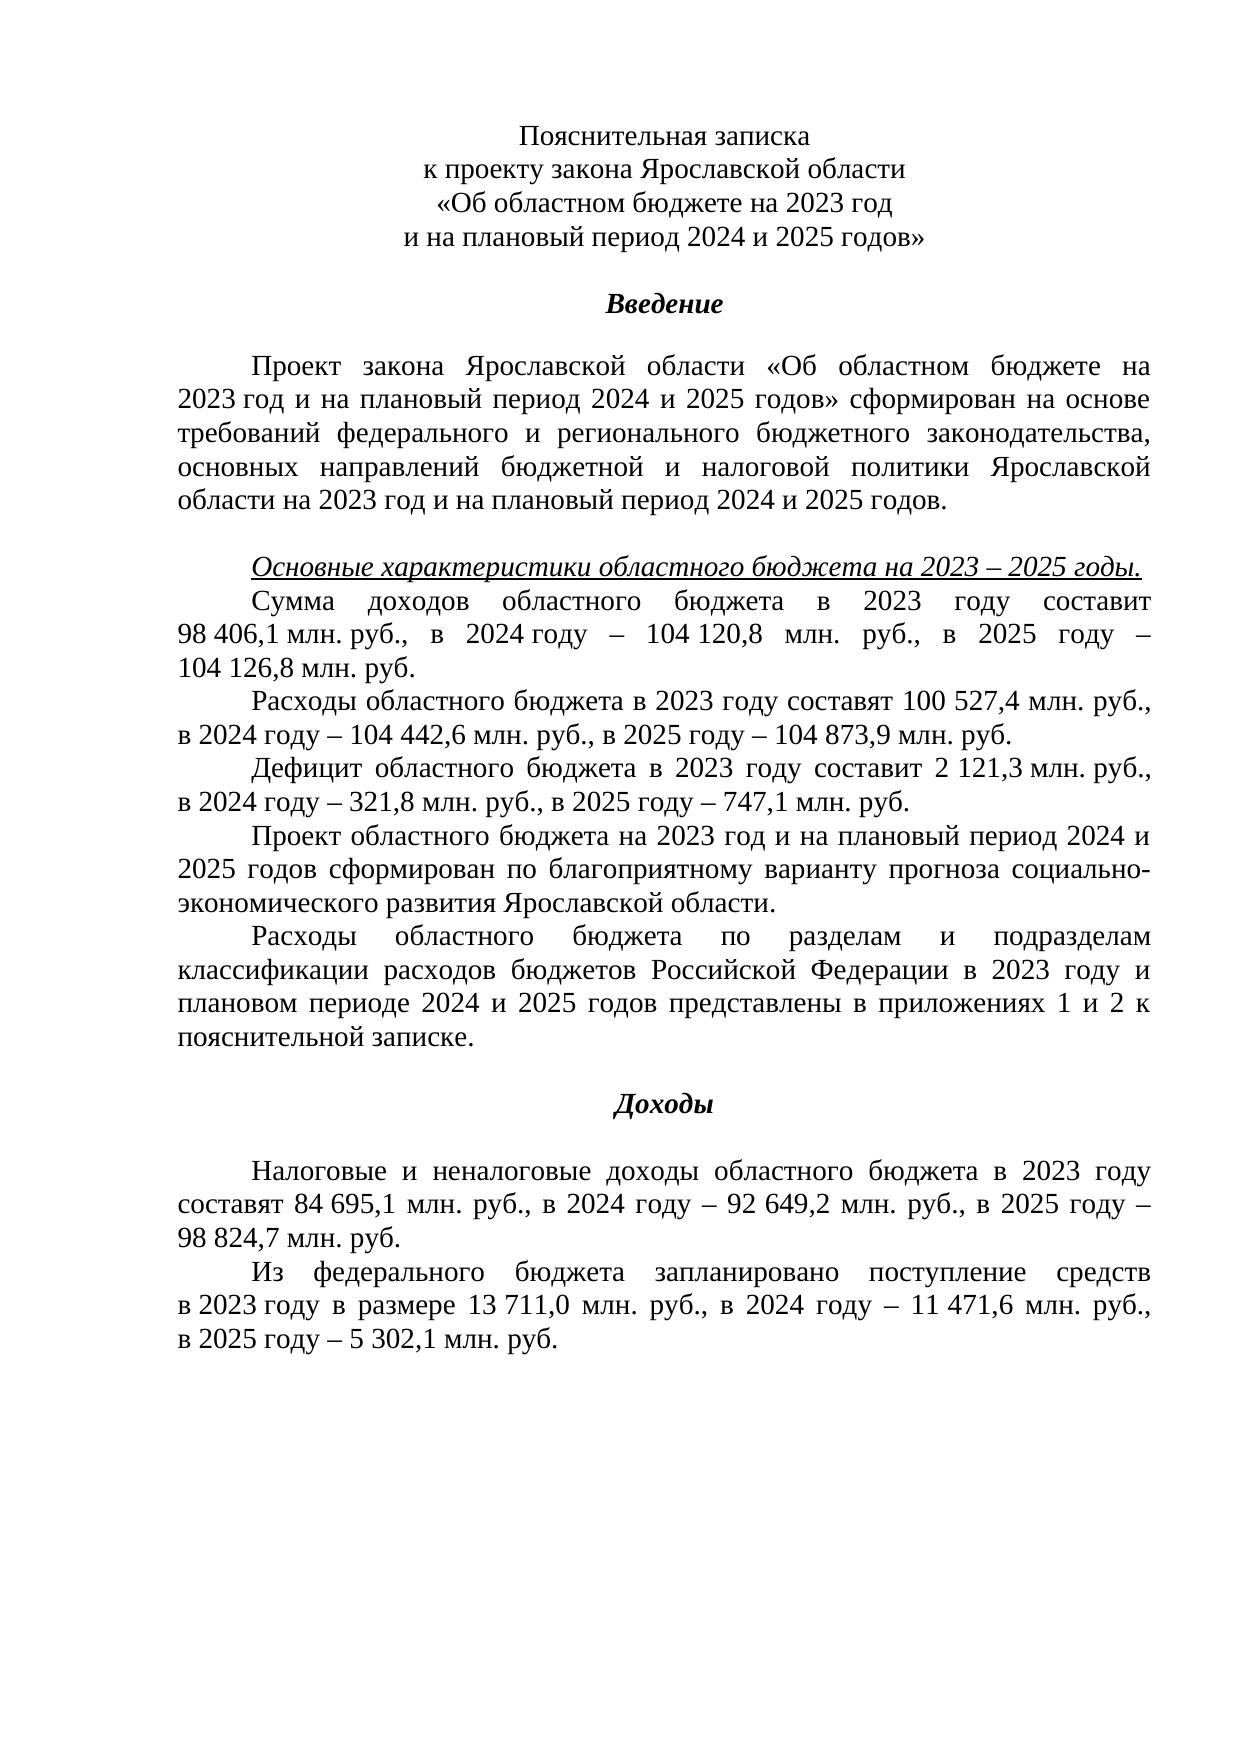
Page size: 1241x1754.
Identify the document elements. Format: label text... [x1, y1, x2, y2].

text Дефицит областного бюджета в 2023 году составит 2 121,3 млн. руб., в 2024 году – 321,8 млн. руб., в 2025 году – 747,1 млн. руб. [177, 751, 1152, 818]
text Введение [177, 286, 1152, 319]
text «Об областном бюджете на 2023 год [177, 185, 1152, 219]
text Из федерального бюджета запланировано поступление средств в 2023 году в размере 13 711,0 млн. руб., в 2024 году – 11 471,6 млн. руб., в 2025 году – 5 302,1 млн. руб. [177, 1254, 1152, 1354]
text Расходы областного бюджета в 2023 году составят 100 527,4 млн. руб., в 2024 году – 104 442,6 млн. руб., в 2025 году – 104 873,9 млн. руб. [177, 683, 1152, 751]
text Основные характеристики областного бюджета на 2023 – 2025 годы. [177, 549, 1152, 583]
text Проект закона Ярославской области «Об областном бюджете на 2023 год и на плановый период 2024 и 2025 годов» сформирован на основе требований федерального и регионального бюджетного законодательства, основных направлений бюджетной и налоговой политики Ярославской области на 2023 год и на плановый период 2024 и 2025 годов. [177, 348, 1152, 516]
text и на плановый период 2024 и 2025 годов» [177, 219, 1152, 252]
text Пояснительная записка [177, 118, 1152, 152]
subtitle Доходы [177, 1086, 1152, 1119]
text Проект областного бюджета на 2023 год и на плановый период 2024 и 2025 годов сформирован по благоприятному варианту прогноза социально-экономического развития Ярославской области. [177, 818, 1152, 918]
text Сумма доходов областного бюджета в 2023 году составит 98 406,1 млн. руб., в 2024 году – 104 120,8 млн. руб., в 2025 году – 104 126,8 млн. руб. [177, 583, 1152, 683]
text Налоговые и неналоговые доходы областного бюджета в 2023 году составят 84 695,1 млн. руб., в 2024 году – 92 649,2 млн. руб., в 2025 году – 98 824,7 млн. руб. [177, 1153, 1152, 1254]
text Расходы областного бюджета по разделам и подразделам классификации расходов бюджетов Российской Федерации в 2023 году и плановом периоде 2024 и 2025 годов представлены в приложениях 1 и 2 к пояснительной записке. [177, 918, 1152, 1052]
text к проекту закона Ярославской области [177, 152, 1152, 185]
